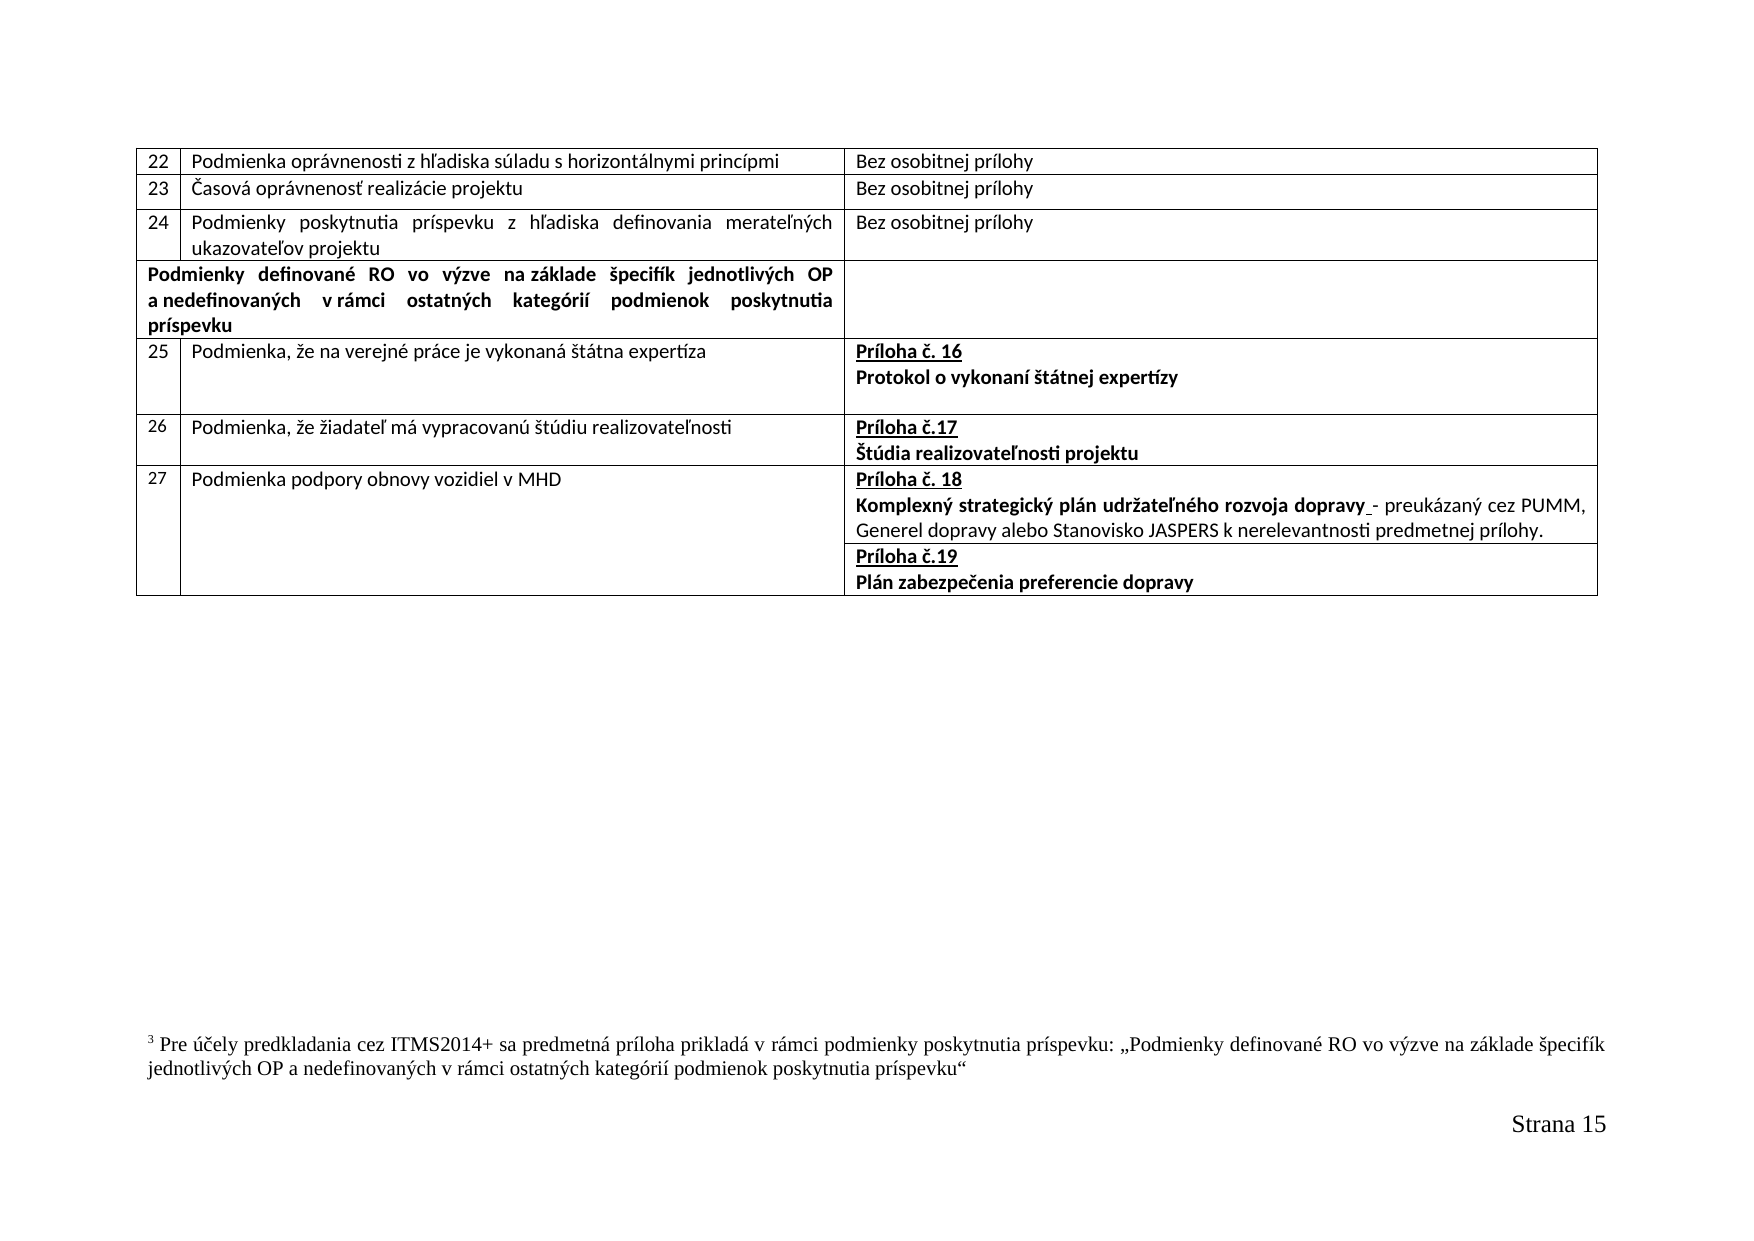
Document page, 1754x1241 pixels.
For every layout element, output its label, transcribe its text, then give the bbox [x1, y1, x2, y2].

table_cell Bez osobitnej prílohy [845, 149, 1597, 174]
table_cell Podmienka, že žiadateľ má vypracovanú štúdiu realizovateľnosti [181, 415, 844, 465]
table_cell 27 [137, 466, 180, 594]
table_cell Bez osobitnej prílohy [845, 210, 1597, 260]
table_cell Časová oprávnenosť realizácie projektu [181, 175, 844, 208]
table_cell Príloha č. 16 Protokol o vykonaní štátnej expertízy [845, 339, 1597, 413]
table_cell 22 [137, 149, 180, 174]
table_cell 23 [137, 175, 180, 208]
table_cell 24 [137, 210, 180, 260]
table_cell Príloha č. 18 Komplexný strategický plán udržateľného rozvoja dopravy - preukázaný cez PUMM, Generel dopravy alebo Stanovisko JASPERS k nerelevantnosti predmetnej prílohy. [845, 466, 1597, 543]
table_cell [845, 261, 1597, 338]
table_cell Podmienky poskytnutia príspevku z hľadiska definovania merateľných ukazovateľov projektu [181, 210, 844, 260]
table_cell Podmienka podpory obnovy vozidiel v MHD [181, 466, 844, 594]
table_cell Podmienka oprávnenosti z hľadiska súladu s horizontálnymi princípmi [181, 149, 844, 174]
table_cell 26 [137, 415, 180, 465]
table_cell Podmienky definované RO vo výzve na základe špecifík jednotlivých OP a nedefinovaných v rámci ostatných kategórií podmienok poskytnutia príspevku [137, 261, 844, 338]
table_cell 25 [137, 339, 180, 413]
table_cell Príloha č.17 Štúdia realizovateľnosti projektu [845, 415, 1597, 465]
table_cell Podmienka, že na verejné práce je vykonaná štátna expertíza [181, 339, 844, 413]
table_cell Bez osobitnej prílohy [845, 175, 1597, 208]
table_cell Príloha č.19 Plán zabezpečenia preferencie dopravy [845, 544, 1597, 594]
